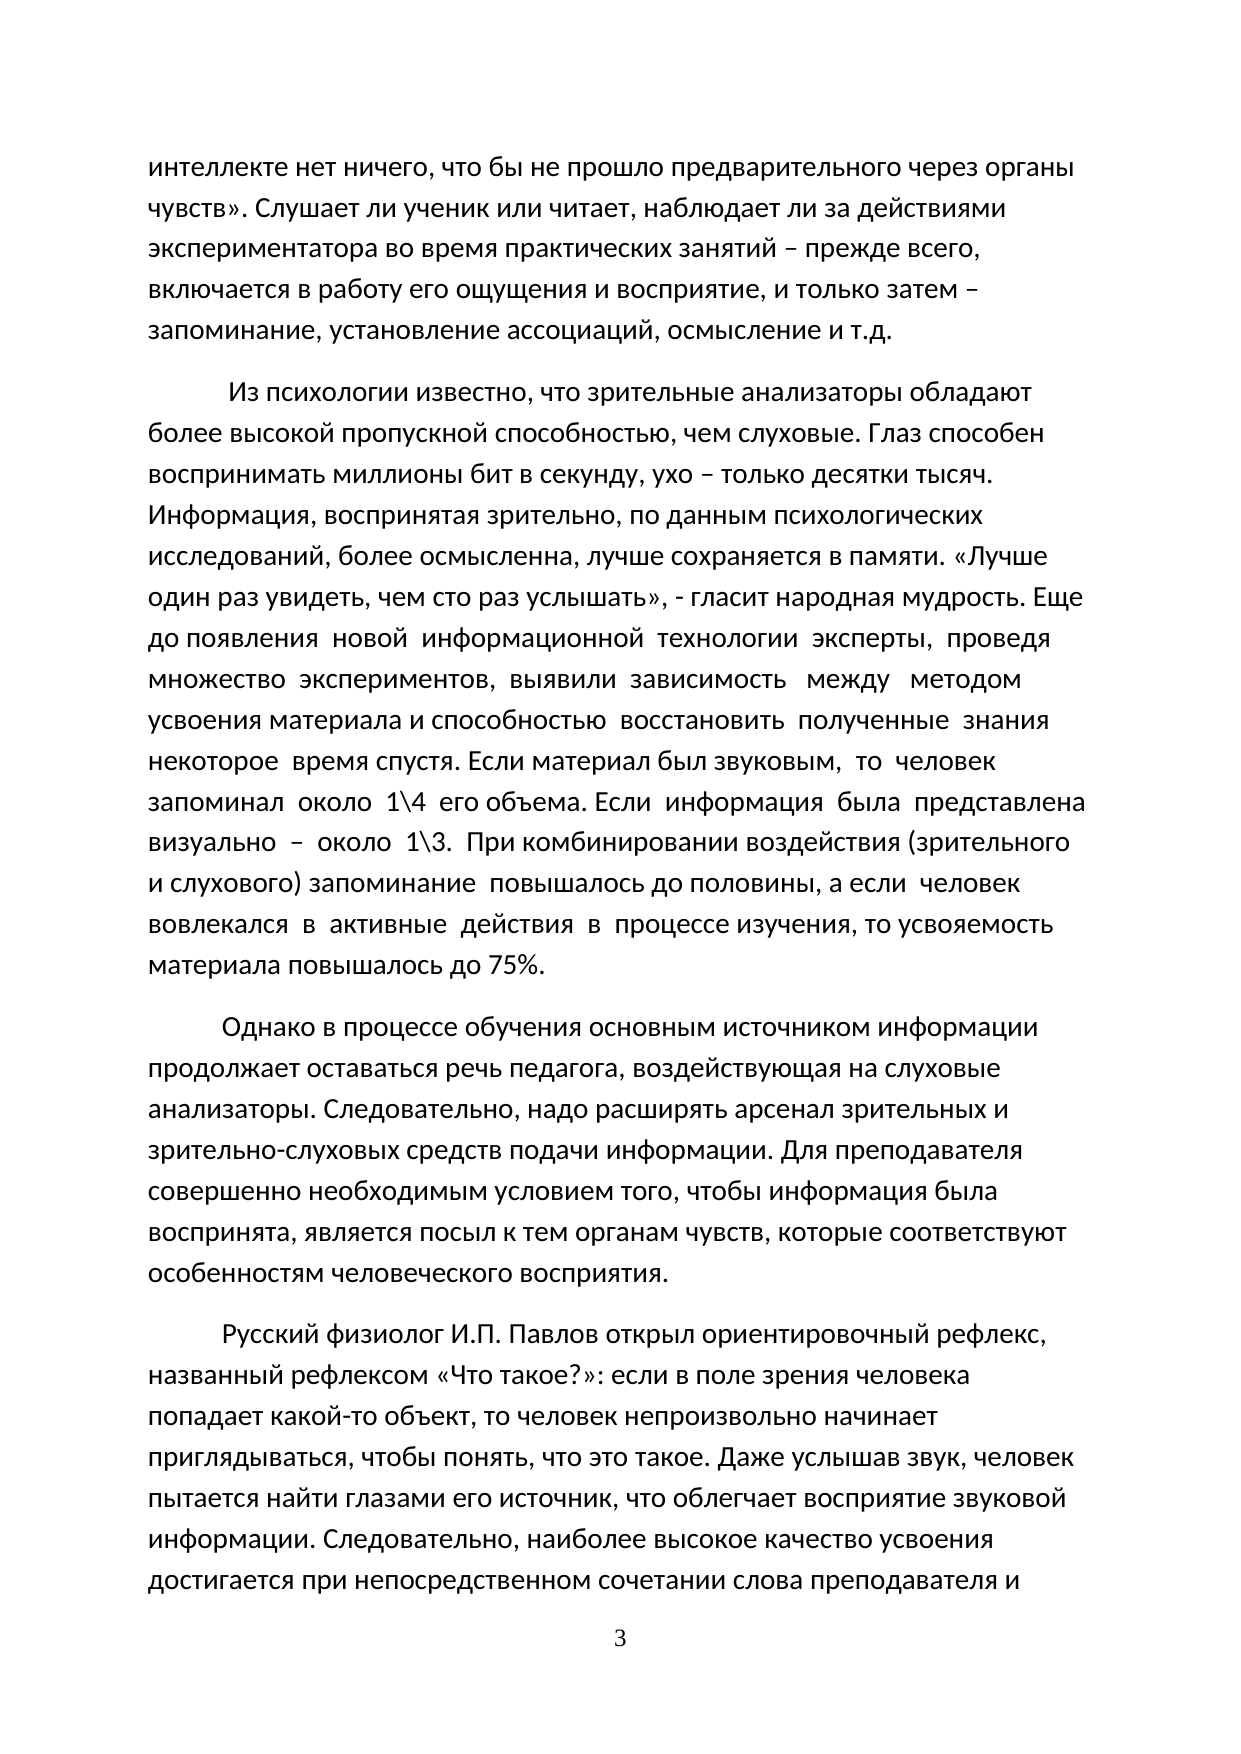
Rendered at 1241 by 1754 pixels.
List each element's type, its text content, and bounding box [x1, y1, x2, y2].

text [148, 148, 1092, 347]
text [148, 1316, 1092, 1597]
text Однако в процессе обучения основным источником информации продолжает оставаться речь педагога, воздействующая на слуховые анализаторы. Следовательно, надо расширять арсенал зрительных и зрительно-слуховых средств подачи информации. Для преподавателя совершенно необходимым условием того, чтобы информация была воспринята, является посыл к тем органам чувств, которые соответствуют особенностям человеческого восприятия. [148, 1008, 1092, 1289]
text Из психологии известно, что зрительные анализаторы обладают более высокой пропускной способностью, чем слуховые. Глаз способен воспринимать миллионы бит в секунду, ухо – только десятки тысяч. Информация, воспринятая зрительно, по данным психологических исследований, более осмысленна, лучше сохраняется в памяти. «Лучше один раз увидеть, чем сто раз услышать», - гласит народная мудрость. Еще до появления новой информационной технологии эксперты, проведя множество экспериментов, выявили зависимость между методом усвоения материала и способностью восстановить полученные знания некоторое время спустя. Если материал был звуковым, то человек запоминал около 1\4 его объема. Если информация была представлена визуально – около 1\3. При комбинировании воздействия (зрительного и слухового) запоминание повышалось до половины, а если человек вовлекался в активные действия в процессе изучения, то усвояемость материала повышалось до 75%. [148, 373, 1092, 982]
